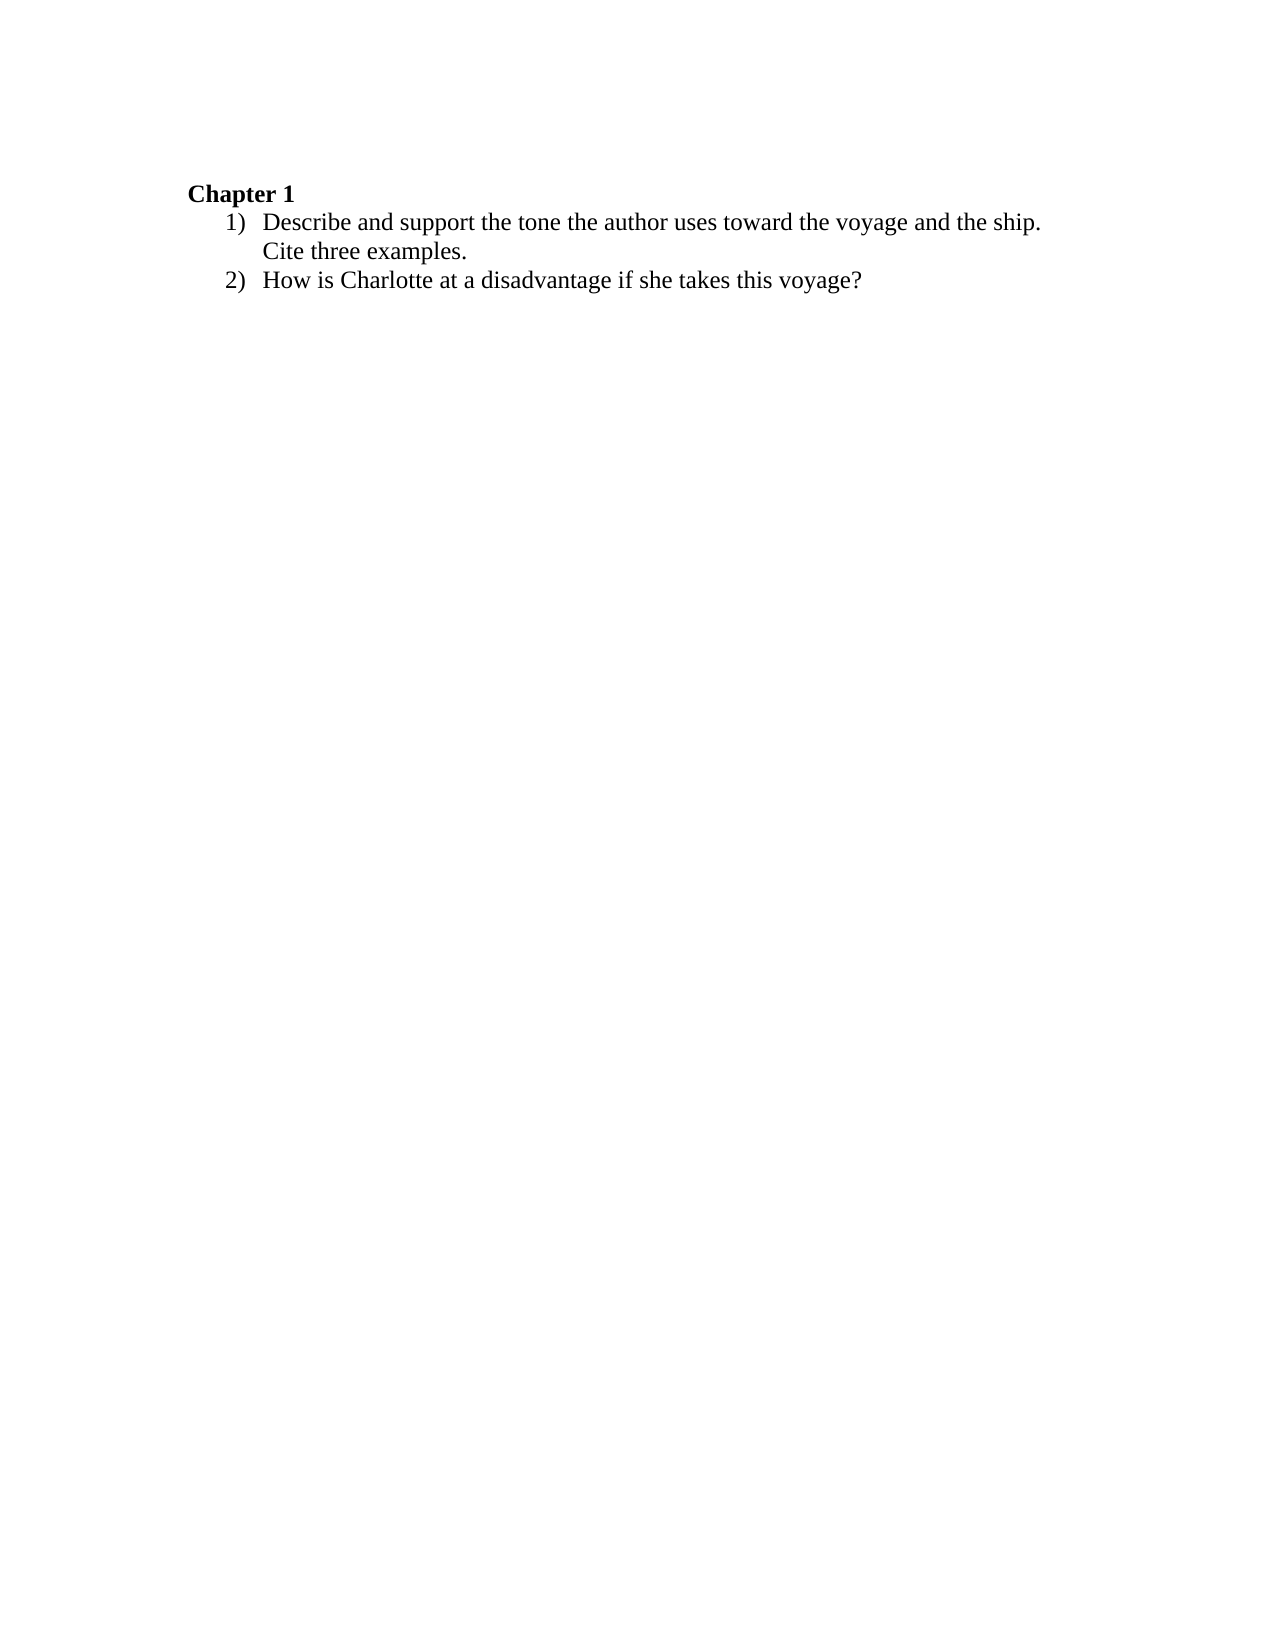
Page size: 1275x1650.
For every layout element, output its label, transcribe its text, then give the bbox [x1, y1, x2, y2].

text Chapter 1 [187, 179, 1087, 207]
list How is Charlotte at a disadvantage if she takes this voyage? [225, 265, 1087, 294]
list Describe and support the tone the author uses toward the voyage and the ship. Cite three examples. [225, 207, 1087, 265]
